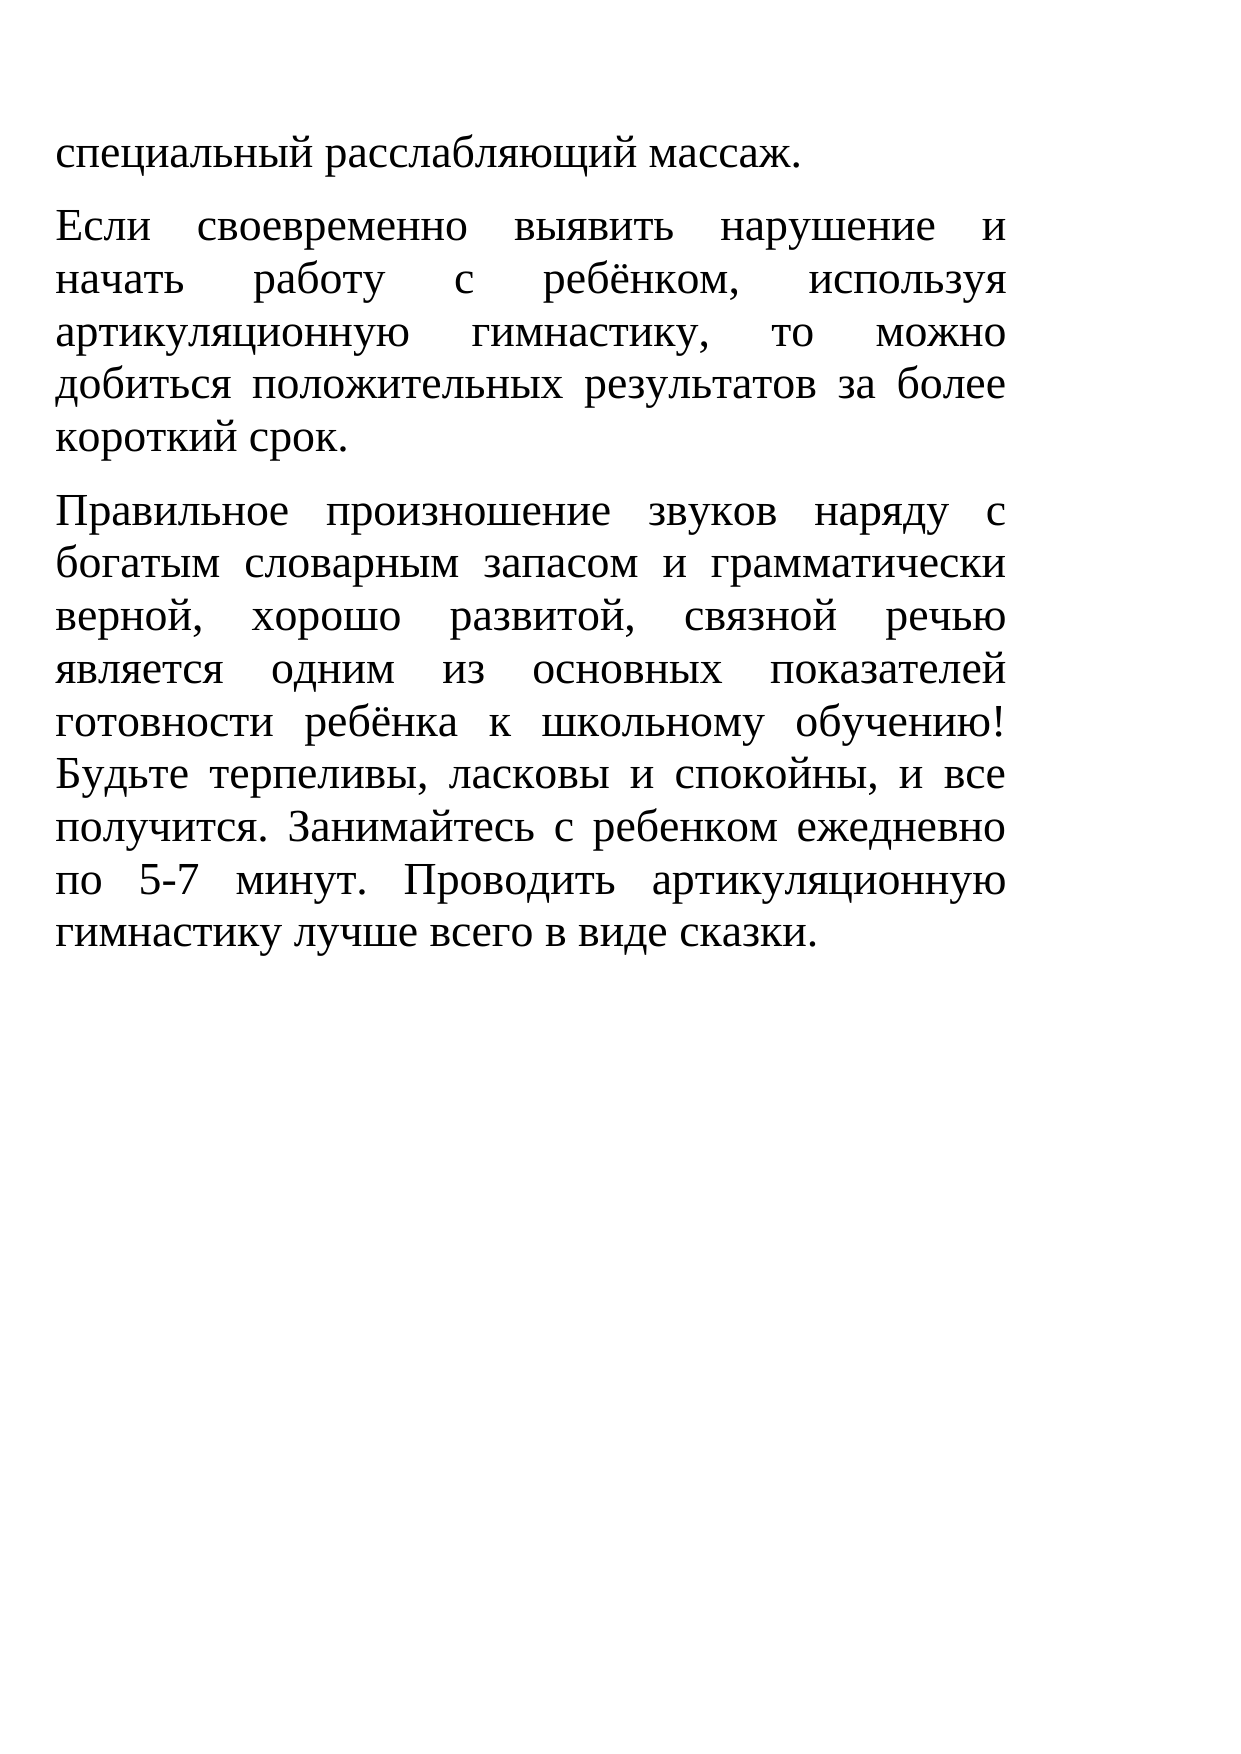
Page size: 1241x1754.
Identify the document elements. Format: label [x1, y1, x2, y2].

table_header [49, 118, 1023, 1146]
